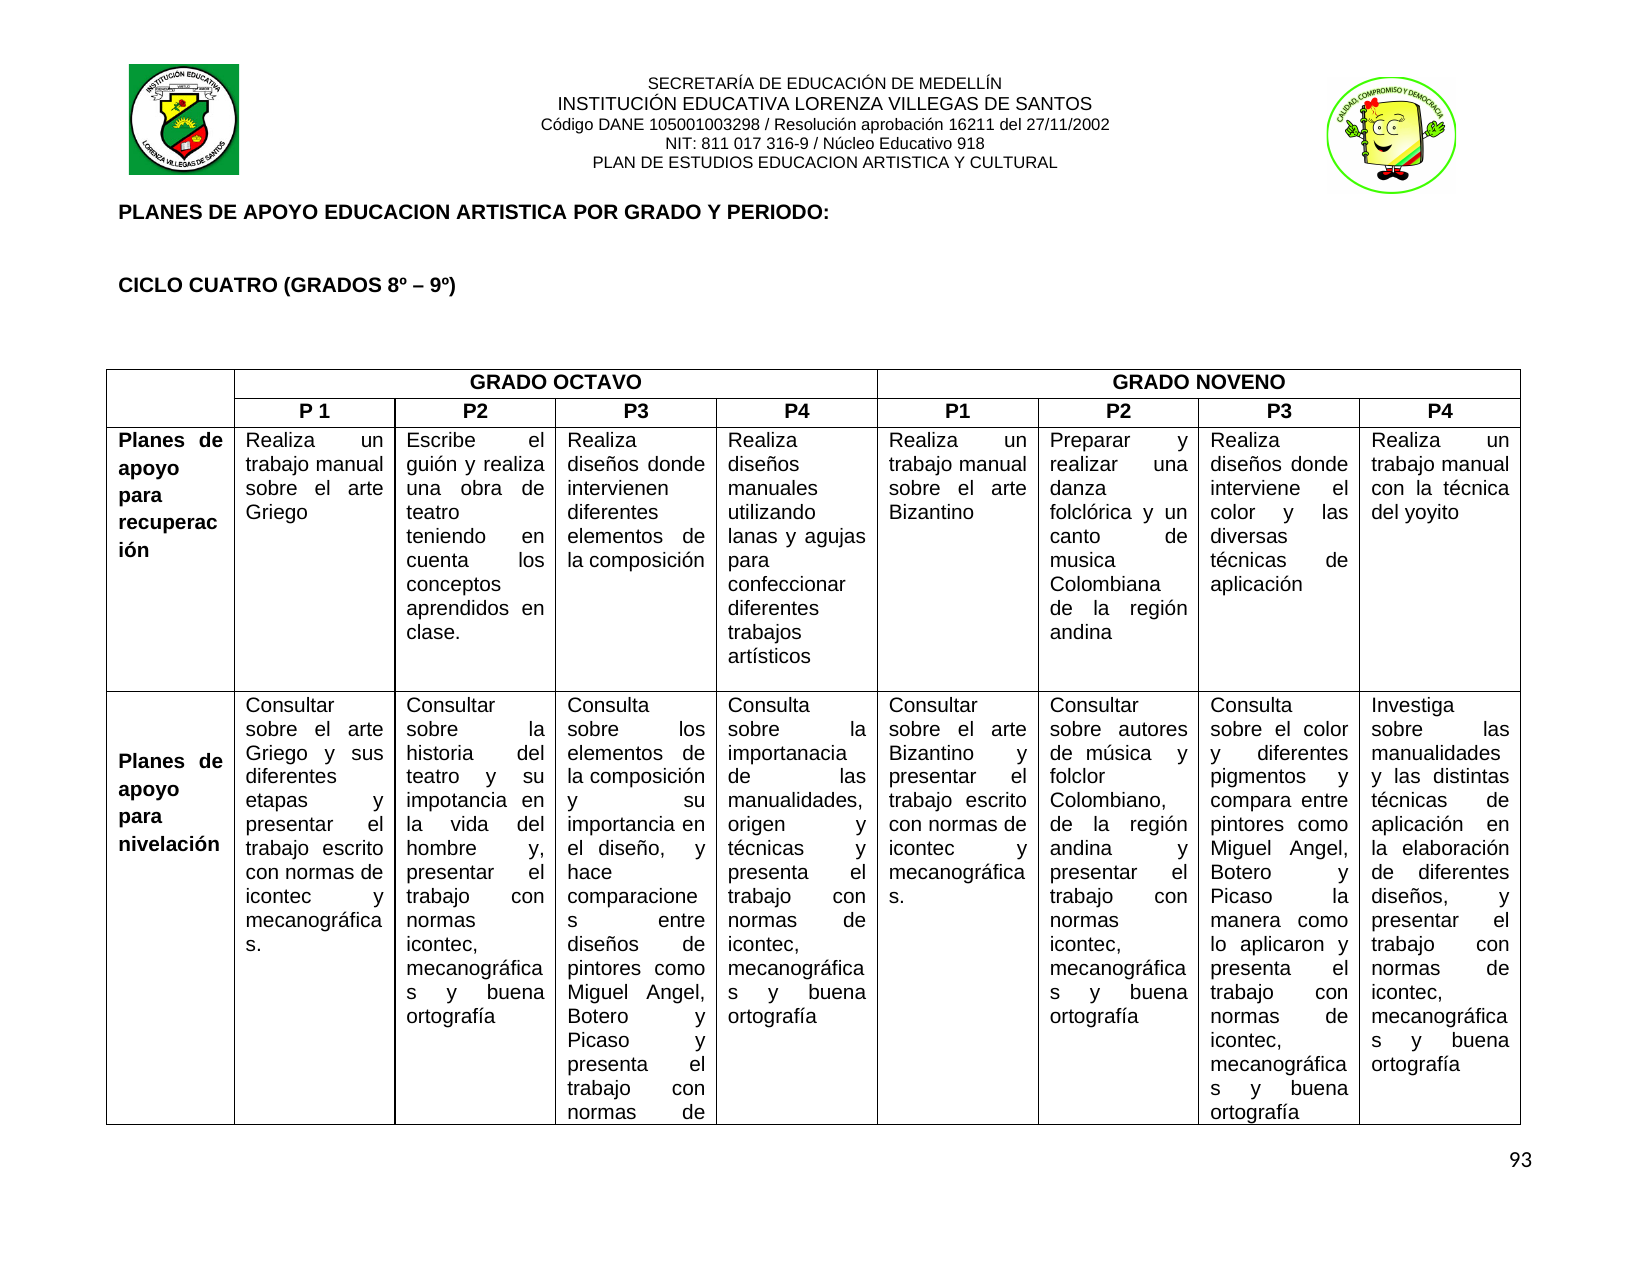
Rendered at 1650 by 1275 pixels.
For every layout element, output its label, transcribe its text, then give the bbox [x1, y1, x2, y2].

table_cell P2 [396, 399, 555, 427]
text PLANES DE APOYO EDUCACION ARTISTICA POR GRADO Y PERIODO: [118, 200, 1532, 224]
table_header [107, 370, 234, 427]
table_cell Consultar sobre el arte Griego y sus diferentes etapas y presentar el trabajo escrito con normas de icontec y mecanográficas. [235, 692, 394, 1124]
table_cell Realiza diseños donde interviene el color y las diversas técnicas de aplicación [1199, 428, 1359, 691]
table_cell P3 [556, 399, 716, 427]
table_header GRADO OCTAVO [235, 370, 877, 398]
table_cell P3 [1199, 399, 1359, 427]
table_cell P4 [1360, 399, 1520, 427]
text CICLO CUATRO (GRADOS 8º – 9º) [118, 272, 1532, 296]
picture [128, 64, 240, 175]
table_cell P 1 [235, 399, 394, 427]
table_cell Consulta sobre la importanacia de las manualidades, origen y técnicas y presenta el trabajo con normas de icontec, mecanográficas y buena ortografía [717, 692, 877, 1124]
table_cell P1 [878, 399, 1038, 427]
picture [1326, 77, 1457, 194]
table_cell Realiza un trabajo manual sobre el arte Bizantino [878, 428, 1038, 691]
table_cell Planes de apoyo para nivelación [107, 692, 234, 1124]
table_cell Preparar y realizar una danza folclórica y un canto de musica Colombiana de la región andina [1039, 428, 1198, 691]
table_header GRADO NOVENO [878, 370, 1520, 398]
table_cell Realiza diseños manuales utilizando lanas y agujas para confeccionar diferentes trabajos artísticos [717, 428, 877, 691]
table_cell P4 [717, 399, 877, 427]
table_cell P2 [1039, 399, 1198, 427]
table_cell Consultar sobre el arte Bizantino y presentar el trabajo escrito con normas de icontec y mecanográficas. [878, 692, 1038, 1124]
table_cell Escribe el guión y realiza una obra de teatro teniendo en cuenta los conceptos aprendidos en clase. [396, 428, 555, 691]
table_cell Realiza un trabajo manual con la técnica del yoyito [1360, 428, 1520, 691]
table_cell Realiza un trabajo manual sobre el arte Griego [235, 428, 394, 691]
table_cell Planes de apoyo para recuperación [107, 428, 234, 691]
table_cell Realiza diseños donde intervienen diferentes elementos de la composición [556, 428, 716, 691]
